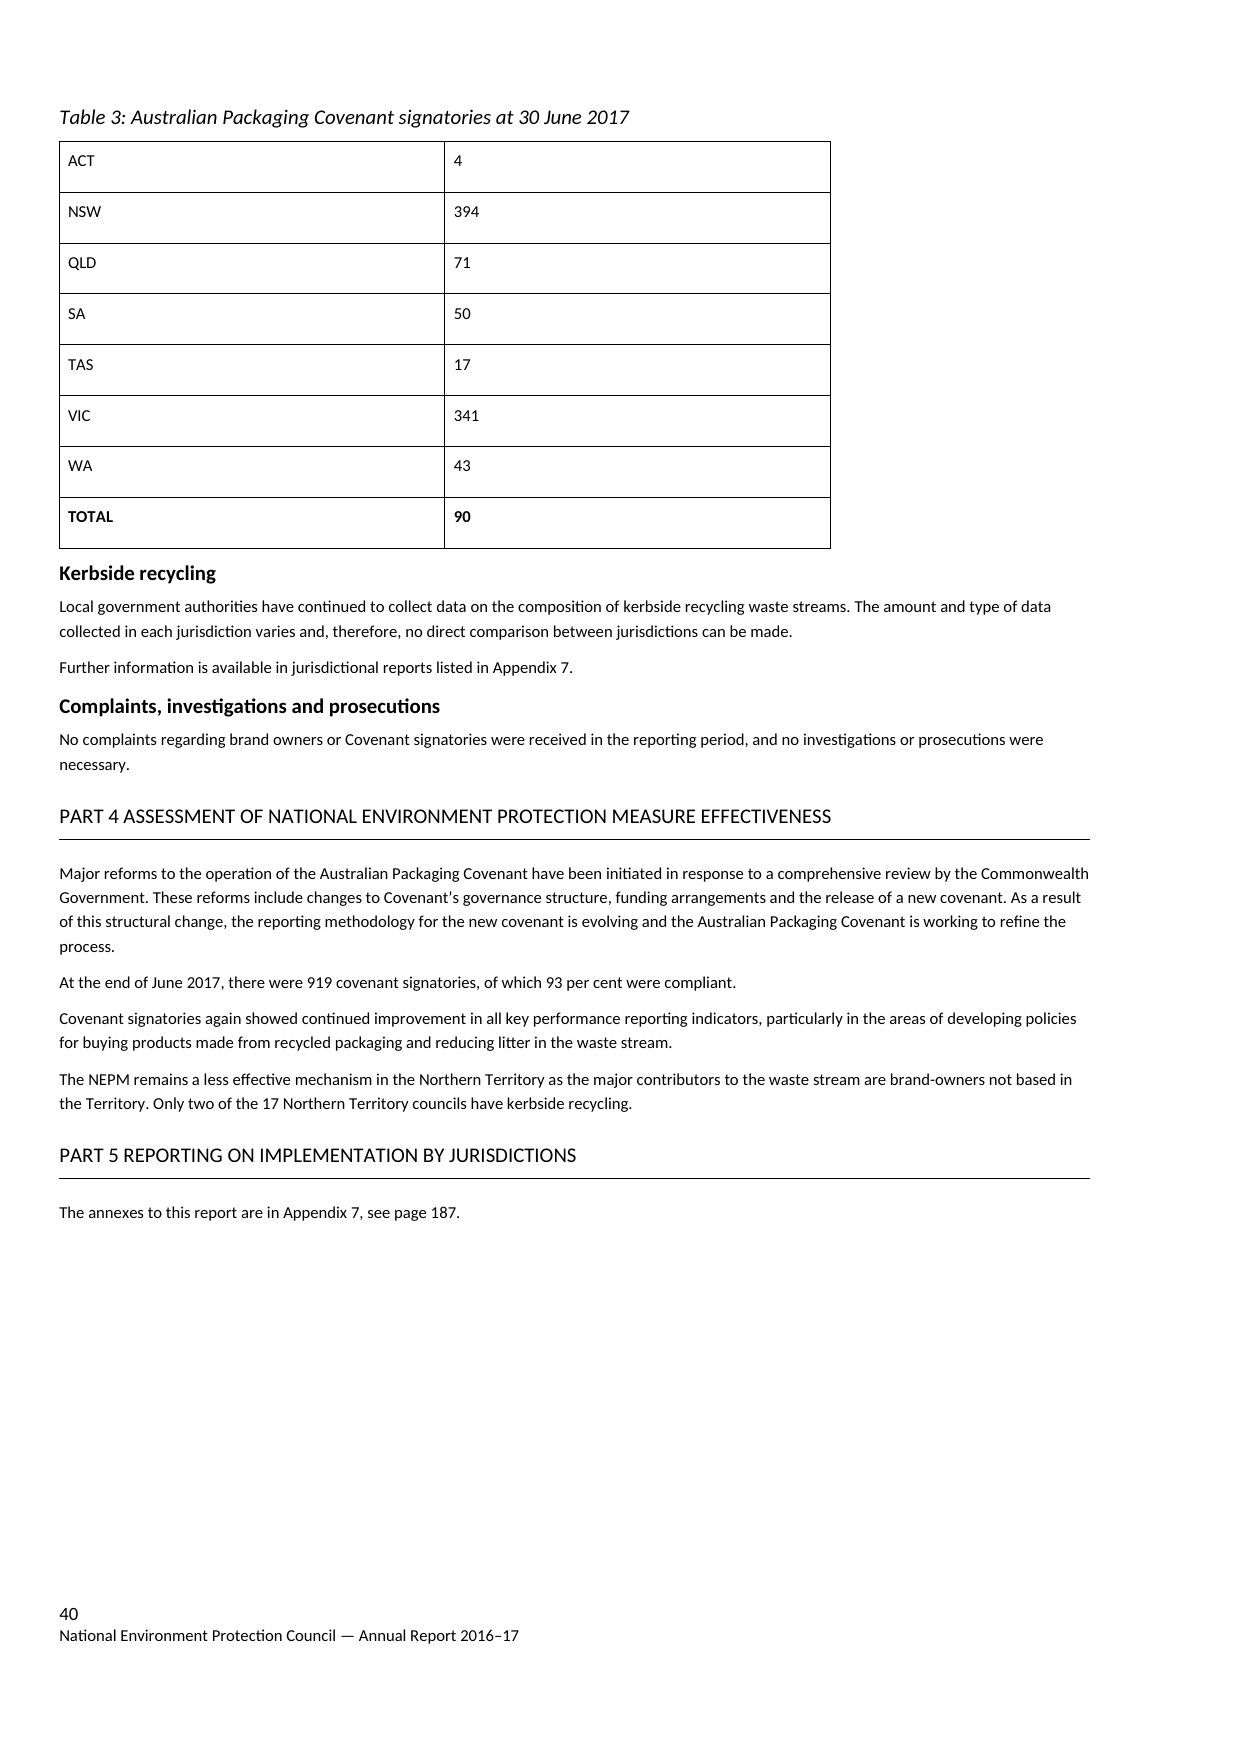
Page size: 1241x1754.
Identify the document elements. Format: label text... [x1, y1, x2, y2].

text Further information is available in jurisdictional reports listed in Appendix 7. [59, 657, 1090, 677]
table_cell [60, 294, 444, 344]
text Covenant signatories again showed continued improvement in all key performance reporting indicators, particularly in the areas of developing policies for buying products made from recycled packaging and reducing litter in the waste stream. [59, 1008, 1090, 1053]
text Table 3: Australian Packaging Covenant signatories at 30 June 2017 [59, 104, 1090, 130]
text Major reforms to the operation of the Australian Packaging Covenant have been initiated in response to a comprehensive review by the Commonwealth Government. These reforms include changes to Covenant’s governance structure, funding arrangements and the release of a new covenant. As a result of this structural change, the reporting methodology for the new covenant is evolving and the Australian Packaging Covenant is working to refine the process. [59, 863, 1090, 956]
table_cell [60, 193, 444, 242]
text Kerbside recycling [59, 560, 1090, 586]
text At the end of June 2017, there were 919 covenant signatories, of which 93 per cent were compliant. [59, 972, 1090, 992]
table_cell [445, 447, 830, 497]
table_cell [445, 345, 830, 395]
text part 5 Reporting on implementation by jurisdictions [59, 1143, 1090, 1178]
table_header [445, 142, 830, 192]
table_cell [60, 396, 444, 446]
text Complaints, investigations and prosecutions [59, 693, 1090, 719]
text The NEPM remains a less effective mechanism in the Northern Territory as the major contributors to the waste stream are brand-owners not based in the Territory. Only two of the 17 Northern Territory councils have kerbside recycling. [59, 1069, 1090, 1113]
text Local government authorities have continued to collect data on the composition of kerbside recycling waste streams. The amount and type of data collected in each jurisdiction varies and, therefore, no direct comparison between jurisdictions can be made. [59, 597, 1090, 641]
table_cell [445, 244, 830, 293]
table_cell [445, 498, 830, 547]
text The annexes to this report are in Appendix 7, see page 187. [59, 1202, 1090, 1222]
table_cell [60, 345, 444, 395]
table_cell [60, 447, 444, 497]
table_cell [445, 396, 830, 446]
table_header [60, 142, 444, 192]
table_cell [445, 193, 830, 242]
text part 4 assessment OF National Environment Protection Measure EFFECTIVENESS [59, 803, 1090, 839]
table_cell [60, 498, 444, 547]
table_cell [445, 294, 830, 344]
text No complaints regarding brand owners or Covenant signatories were received in the reporting period, and no investigations or prosecutions were necessary. [59, 729, 1090, 774]
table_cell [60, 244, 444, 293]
